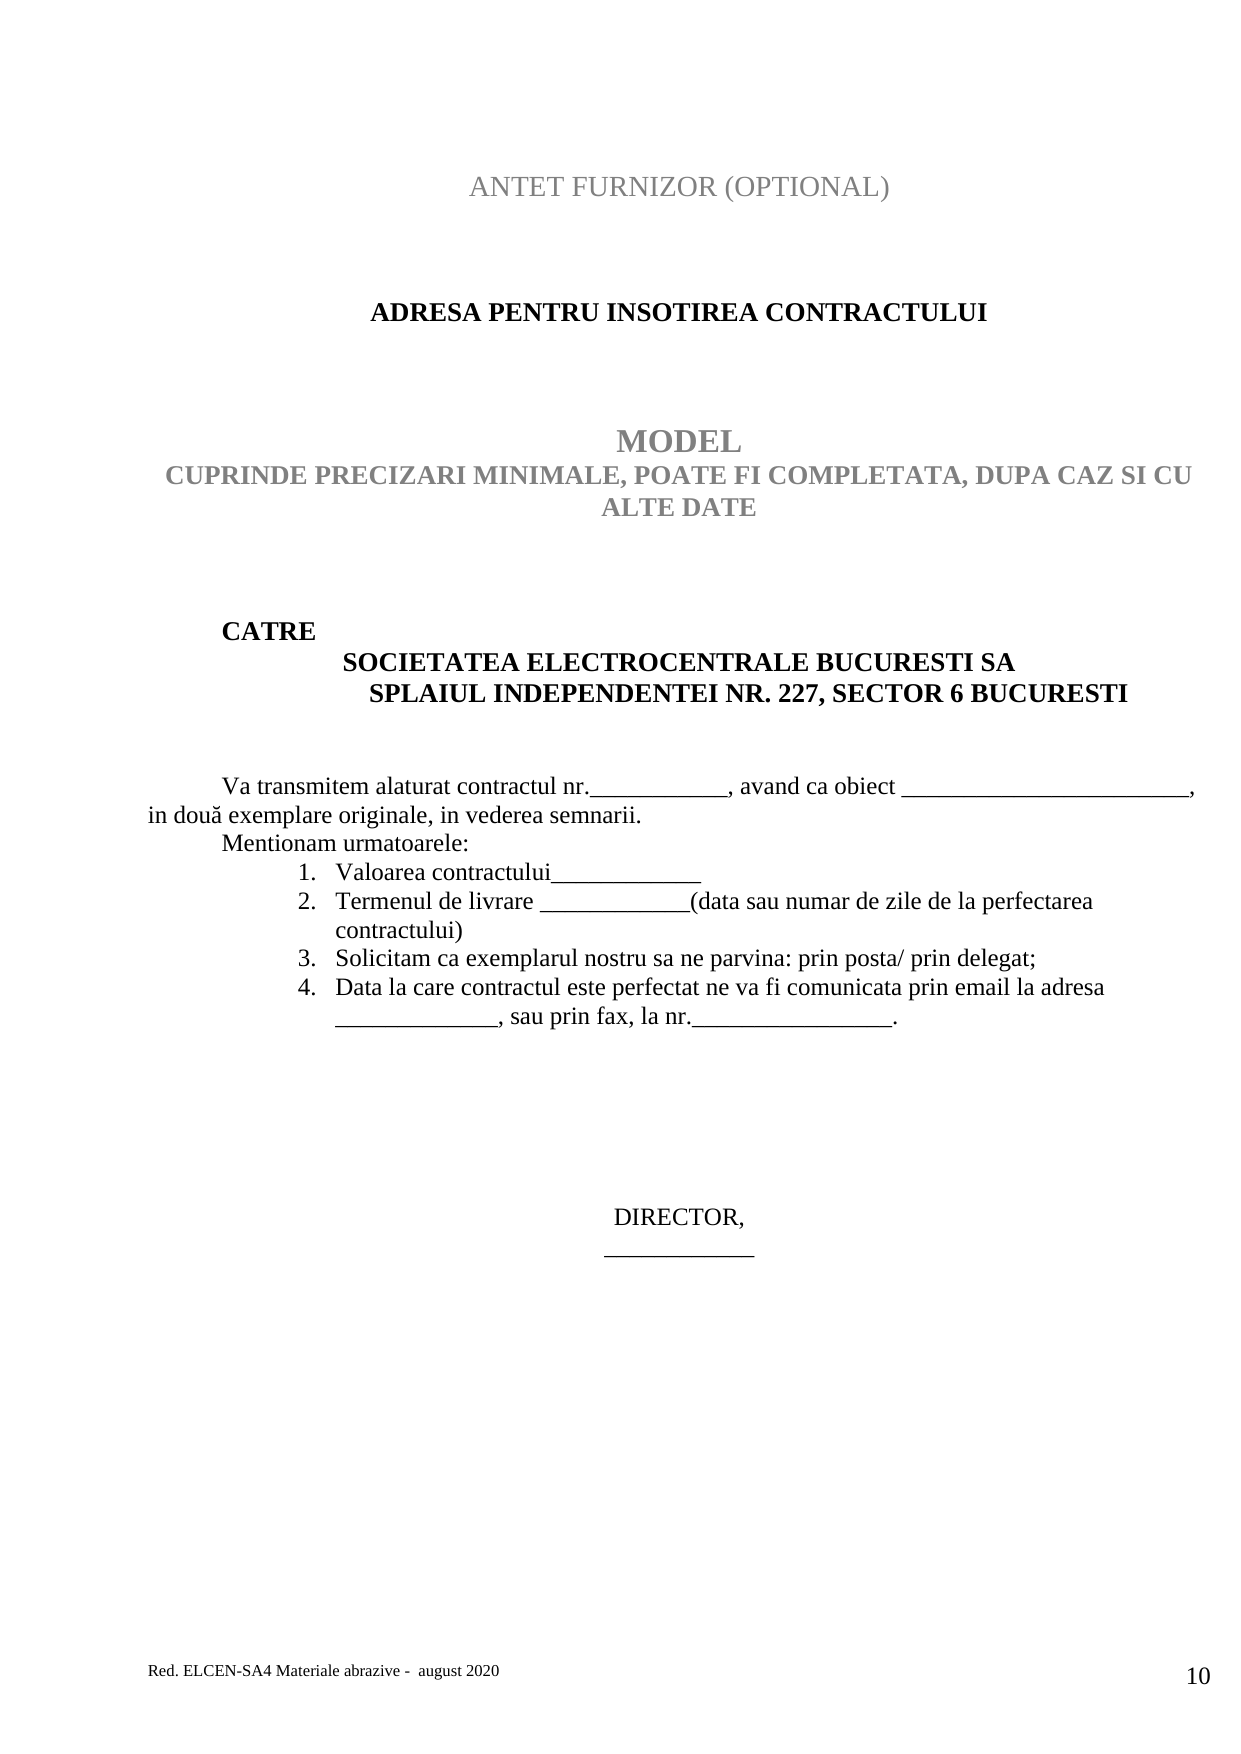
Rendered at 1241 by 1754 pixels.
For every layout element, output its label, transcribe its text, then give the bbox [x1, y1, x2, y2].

text Catre [148, 615, 1211, 646]
text DIRECTOR, [148, 1202, 1211, 1231]
list Data la care contractul este perfectat ne va fi comunicata prin email la adresa _____________, sau prin fax, la nr.________________. [298, 972, 1211, 1030]
text Splaiul Independentei nr. 227, Sector 6 Bucuresti [148, 677, 1211, 709]
text Mentionam urmatoarele: [148, 828, 1211, 857]
list Solicitam ca exemplarul nostru sa ne parvina: prin posta/ prin delegat; [298, 943, 1211, 972]
list Termenul de livrare ____________(data sau numar de zile de la perfectarea contractului) [298, 886, 1211, 943]
text Va transmitem alaturat contractul nr.___________, avand ca obiect _______________________, in două exemplare originale, in vederea semnarii. [148, 771, 1211, 828]
text ANTET FURNIZOR (OPTIONAL) [148, 169, 1211, 203]
text ____________ [148, 1231, 1211, 1260]
text SOCIETATEA ELECTROCENTRALE BUCURESTI SA [148, 646, 1211, 677]
list Valoarea contractului____________ [298, 857, 1211, 886]
text MODEL [148, 421, 1211, 459]
text cuprinde precizari minimale, poate fi completata, dupa caz si cu alte date [148, 459, 1211, 522]
text Adresa pentru insotirea contractului [148, 297, 1211, 328]
